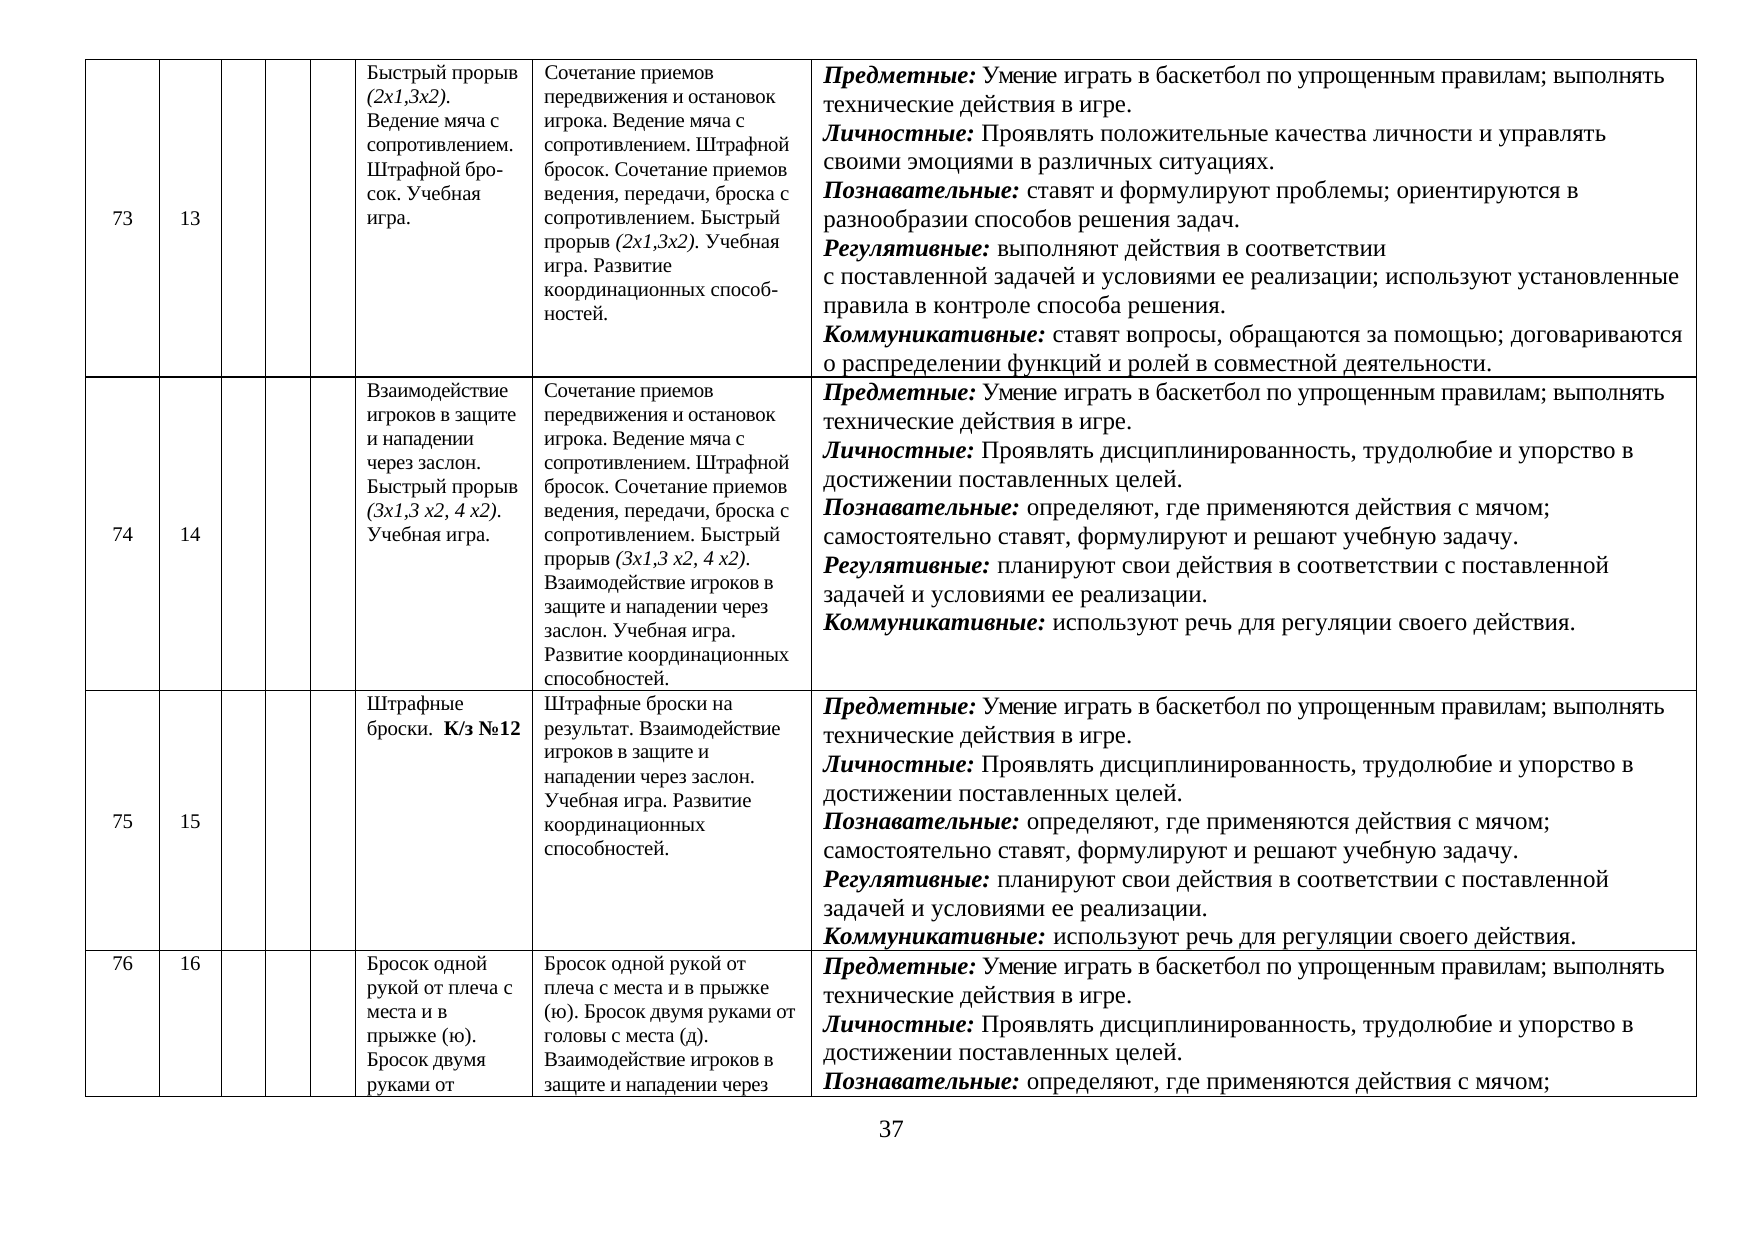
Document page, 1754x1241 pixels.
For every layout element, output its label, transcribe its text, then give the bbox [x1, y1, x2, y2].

table_cell 14 [160, 378, 221, 690]
table_cell [222, 60, 265, 376]
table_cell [812, 951, 1696, 1096]
table_cell [222, 378, 265, 690]
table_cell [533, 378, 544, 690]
table_cell Сочетание приемов передвижения и остановок игрока. Ведение мяча с сопротивлением. Штрафной бросок. Сочетание приемов ведения, передачи, броска с сопротивлением. Быстрый прорыв (2x1,3x2). Учебная игра. Развитие координационных способностей. [533, 60, 811, 376]
table_cell [311, 60, 355, 376]
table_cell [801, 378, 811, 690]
table_cell 16 [160, 951, 221, 1096]
table_cell 15 [160, 691, 221, 950]
table_cell [266, 951, 310, 1096]
table_cell [311, 691, 355, 950]
table_cell [266, 378, 310, 690]
table_cell 76 [86, 951, 159, 1096]
table_cell Штрафные броски на результат. Взаимодействие игроков в защите и нападении через заслон. Учебная игра. Развитие координационных способностей. [533, 691, 811, 950]
table_cell Предметные: Умение играть в баскетбол по упрощенным правилам; выполнять технические действия в игре. Личностные: Проявлять положительные качества личности и управлять своими эмоциями в различных ситуациях. Познавательные: ставят и формулируют проблемы; ориентируются в разнообразии способов решения задач. Регулятивные: выполняют действия в соответствии с поставленной задачей и условиями ее реализации; используют установленные правила в контроле способа решения. Коммуникативные: ставят вопросы, обращаются за помощью; договариваются о распределении функций и ролей в совместной деятельности. [812, 60, 1696, 376]
table_cell Штрафные броски. К/з №12 [356, 691, 532, 950]
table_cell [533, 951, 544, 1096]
table_cell [222, 951, 265, 1096]
table_cell 75 [86, 691, 159, 950]
table_cell [266, 60, 310, 376]
table_cell [311, 951, 355, 1096]
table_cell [356, 951, 532, 1096]
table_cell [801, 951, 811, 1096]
table_cell [266, 691, 310, 950]
table_cell [311, 378, 355, 690]
table_cell 13 [160, 60, 221, 376]
table_cell 73 [86, 60, 159, 376]
table_cell [222, 691, 265, 950]
table_cell 74 [86, 378, 159, 690]
table_cell Взаимодействие игроков в защите и нападении через заслон. Быстрый прорыв (3x1,3 х2, 4 х2). Учебная игра. [356, 378, 532, 690]
table_cell Быстрый прорыв (2x1,3x2). Ведение мяча с сопротивлением. Штрафной бросок. Учебная игра. [356, 60, 532, 376]
